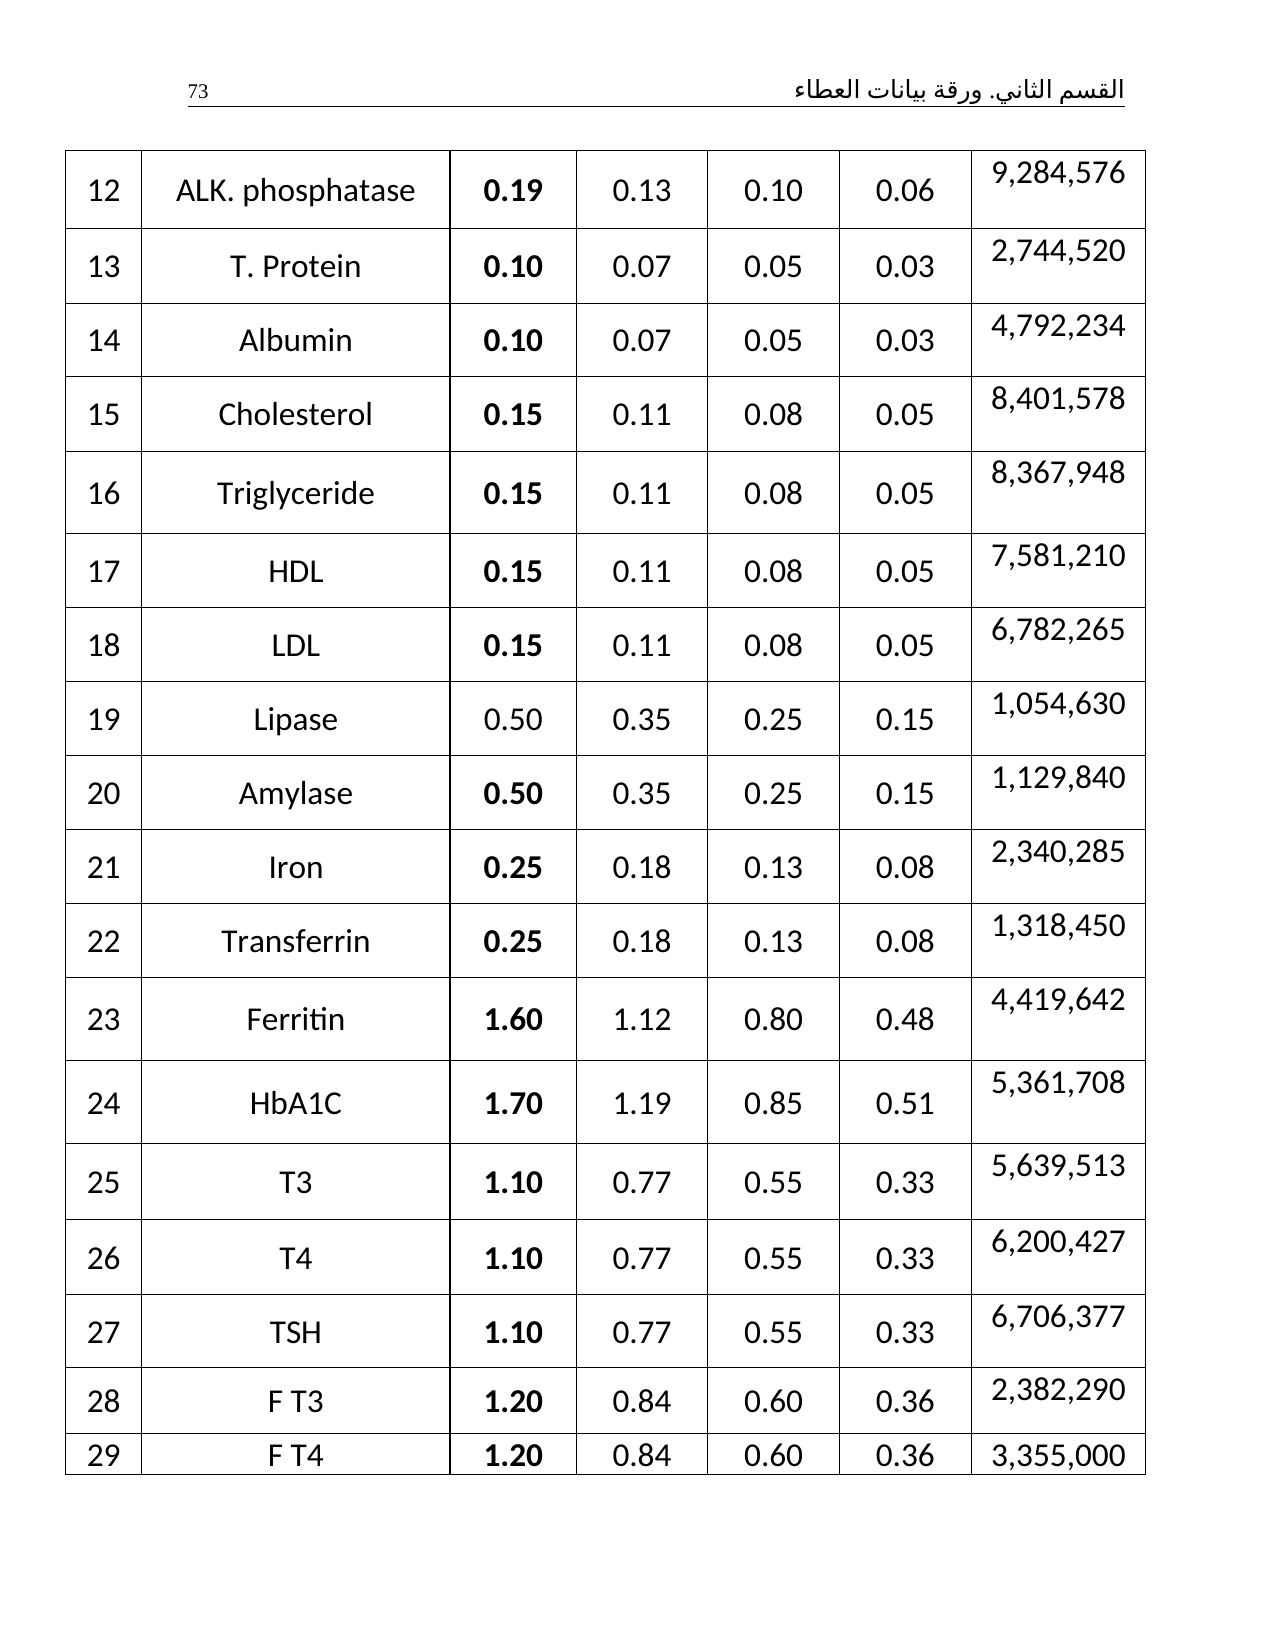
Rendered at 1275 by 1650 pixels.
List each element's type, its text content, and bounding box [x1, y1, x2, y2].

table_cell 1.70 [451, 1061, 576, 1143]
table_cell T3 [142, 1144, 449, 1219]
table_cell 0.36 [840, 1434, 971, 1474]
table_cell 0.84 [577, 1434, 707, 1474]
table_cell 16 [66, 452, 141, 533]
table_cell 1,054,630 [972, 682, 1145, 755]
table_cell 0.50 [451, 682, 576, 755]
table_cell Iron [142, 830, 449, 903]
table_cell 1.10 [451, 1295, 576, 1367]
table_cell HbA1C [142, 1061, 449, 1143]
table_cell 12 [66, 151, 141, 228]
table_cell 0.80 [708, 978, 839, 1060]
table_cell 1.20 [451, 1434, 576, 1474]
table_cell 24 [66, 1061, 141, 1143]
table_cell 27 [66, 1295, 141, 1367]
table_cell F T4 [142, 1434, 449, 1474]
table_cell 0.13 [577, 151, 707, 228]
table_cell 0.13 [708, 904, 839, 977]
table_cell 1.10 [451, 1144, 576, 1219]
table_cell 0.05 [840, 452, 971, 533]
table_cell 1.12 [577, 978, 707, 1060]
table_cell 4,792,234 [972, 304, 1145, 376]
table_cell T4 [142, 1220, 449, 1294]
table_cell 0.15 [451, 534, 576, 607]
table_cell 0.15 [840, 756, 971, 829]
table_cell 15 [66, 377, 141, 451]
table_cell 0.08 [840, 904, 971, 977]
table_cell 0.08 [708, 534, 839, 607]
table_cell LDL [142, 608, 449, 681]
table_cell 14 [66, 304, 141, 376]
table_cell 0.51 [840, 1061, 971, 1143]
table_cell 28 [66, 1368, 141, 1433]
table_cell 0.07 [577, 304, 707, 376]
table_cell Albumin [142, 304, 449, 376]
table_cell 0.11 [577, 608, 707, 681]
table_cell 13 [66, 229, 141, 303]
table_cell 0.03 [840, 304, 971, 376]
table_cell 0.11 [577, 377, 707, 451]
table_cell 0.05 [840, 534, 971, 607]
table_cell 0.06 [840, 151, 971, 228]
table_cell 0.50 [451, 756, 576, 829]
table_cell F T3 [142, 1368, 449, 1433]
table_cell 0.11 [577, 452, 707, 533]
table_cell 0.08 [708, 452, 839, 533]
table_cell 1.20 [451, 1368, 576, 1433]
table_cell 0.25 [708, 756, 839, 829]
table_cell 0.13 [708, 830, 839, 903]
table_cell Amylase [142, 756, 449, 829]
table_cell 4,419,642 [972, 978, 1145, 1060]
table_cell 9,284,576 [972, 151, 1145, 228]
table_cell 0.77 [577, 1144, 707, 1219]
table_cell 0.11 [577, 534, 707, 607]
table_cell 5,361,708 [972, 1061, 1145, 1143]
table_cell 0.25 [451, 904, 576, 977]
table_cell 0.15 [451, 452, 576, 533]
table_cell 0.35 [577, 756, 707, 829]
table_cell Transferrin [142, 904, 449, 977]
table_cell 1,318,450 [972, 904, 1145, 977]
table_cell 0.33 [840, 1144, 971, 1219]
table_cell Cholesterol [142, 377, 449, 451]
table_cell 21 [66, 830, 141, 903]
table_cell 0.18 [577, 904, 707, 977]
table_cell 1.60 [451, 978, 576, 1060]
table_cell 22 [66, 904, 141, 977]
table_cell 0.03 [840, 229, 971, 303]
table_cell 0.19 [451, 151, 576, 228]
table_cell 6,706,377 [972, 1295, 1145, 1367]
table_cell 0.05 [708, 229, 839, 303]
table_cell 8,401,578 [972, 377, 1145, 451]
table_cell 0.55 [708, 1220, 839, 1294]
table_cell 1,129,840 [972, 756, 1145, 829]
table_cell 0.55 [708, 1295, 839, 1367]
table_cell 19 [66, 682, 141, 755]
table_cell 2,382,290 [972, 1368, 1145, 1433]
table_cell 0.55 [708, 1144, 839, 1219]
table_cell 26 [66, 1220, 141, 1294]
table_cell 0.25 [708, 682, 839, 755]
table_cell 0.15 [451, 377, 576, 451]
table_cell 0.85 [708, 1061, 839, 1143]
table_cell 0.77 [577, 1295, 707, 1367]
table_cell Lipase [142, 682, 449, 755]
table_cell 2,744,520 [972, 229, 1145, 303]
table_cell 17 [66, 534, 141, 607]
table_cell 0.36 [840, 1368, 971, 1433]
table_cell 0.10 [451, 304, 576, 376]
table_cell 1.19 [577, 1061, 707, 1143]
table_cell 6,782,265 [972, 608, 1145, 681]
table_cell 29 [66, 1434, 141, 1474]
table_cell 0.15 [451, 608, 576, 681]
table_cell 0.10 [708, 151, 839, 228]
table_cell 18 [66, 608, 141, 681]
table_cell 0.05 [840, 377, 971, 451]
table_cell 23 [66, 978, 141, 1060]
table_cell 0.18 [577, 830, 707, 903]
table_cell 0.77 [577, 1220, 707, 1294]
table_cell T. Protein [142, 229, 449, 303]
table_cell 2,340,285 [972, 830, 1145, 903]
table_cell 0.10 [451, 229, 576, 303]
table_cell 0.15 [840, 682, 971, 755]
table_cell 0.08 [840, 830, 971, 903]
table_cell 3,355,000 [972, 1434, 1145, 1474]
table_cell 0.05 [840, 608, 971, 681]
table_cell 0.07 [577, 229, 707, 303]
table_cell 8,367,948 [972, 452, 1145, 533]
table_cell 0.60 [708, 1434, 839, 1474]
table_cell 0.35 [577, 682, 707, 755]
table_cell 20 [66, 756, 141, 829]
table_cell 0.25 [451, 830, 576, 903]
table_cell 0.05 [708, 304, 839, 376]
table_cell HDL [142, 534, 449, 607]
table_cell Ferritin [142, 978, 449, 1060]
table_cell Triglyceride [142, 452, 449, 533]
table_cell 0.60 [708, 1368, 839, 1433]
table_cell 5,639,513 [972, 1144, 1145, 1219]
table_cell ALK. phosphatase [142, 151, 449, 228]
table_cell 1.10 [451, 1220, 576, 1294]
table_cell 0.84 [577, 1368, 707, 1433]
table_cell TSH [142, 1295, 449, 1367]
table_cell 0.48 [840, 978, 971, 1060]
table_cell 0.08 [708, 377, 839, 451]
table_cell 6,200,427 [972, 1220, 1145, 1294]
table_cell 0.33 [840, 1220, 971, 1294]
table_cell 0.08 [708, 608, 839, 681]
table_cell 7,581,210 [972, 534, 1145, 607]
table_cell 0.33 [840, 1295, 971, 1367]
table_cell 25 [66, 1144, 141, 1219]
